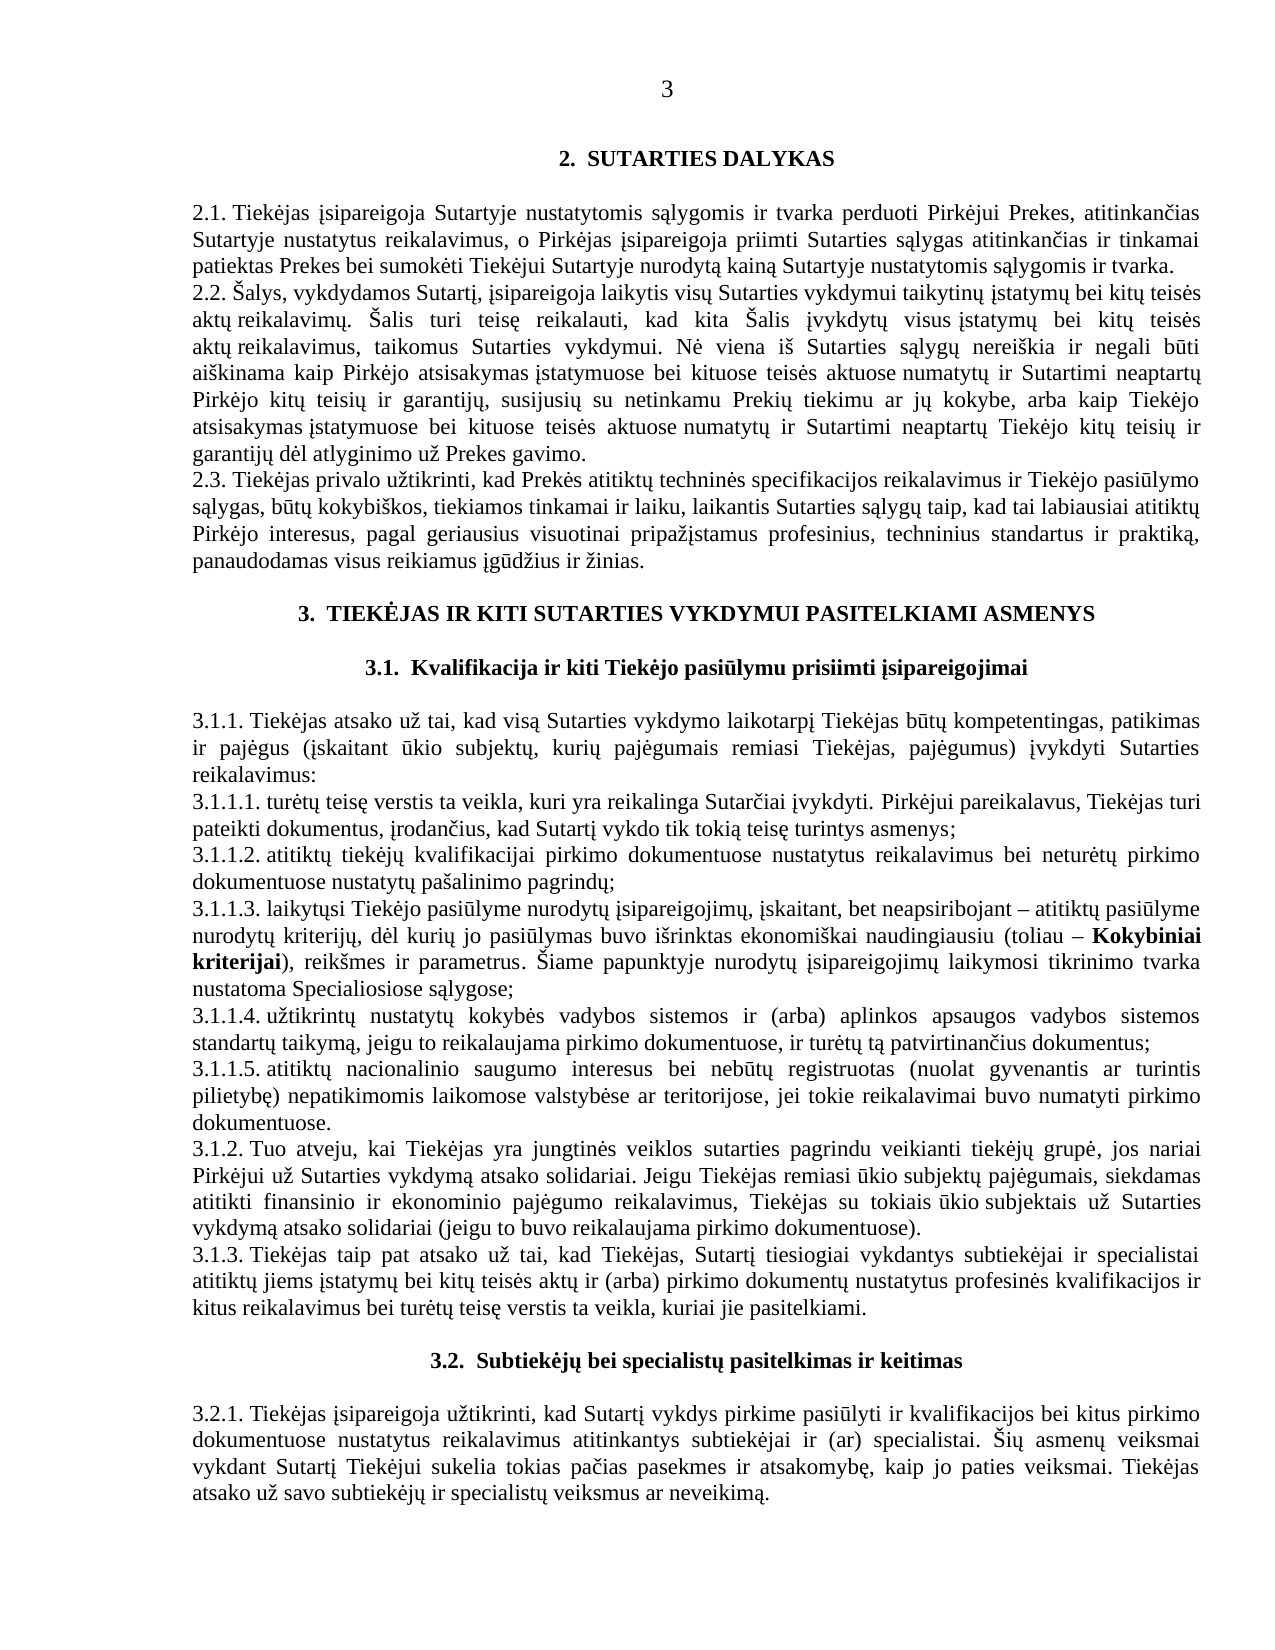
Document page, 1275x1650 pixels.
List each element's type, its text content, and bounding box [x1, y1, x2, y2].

text 3.2. Subtiekėjų bei specialistų pasitelkimas ir keitimas [192, 1347, 1201, 1373]
text 3.1. Kvalifikacija ir kiti Tiekėjo pasiūlymu prisiimti įsipareigojimai [192, 653, 1201, 680]
text 2.3. Tiekėjas privalo užtikrinti, kad Prekės atitiktų techninės specifikacijos reikalavimus ir Tiekėjo pasiūlymo sąlygas, būtų kokybiškos, tiekiamos tinkamai ir laiku, laikantis Sutarties sąlygų taip, kad tai labiausiai atitiktų Pirkėjo interesus, pagal geriausius visuotinai pripažįstamus profesinius, techninius standartus ir praktiką, panaudodamas visus reikiamus įgūdžius ir žinias. [192, 466, 1201, 573]
text 3. TIEKĖJAS IR KITI SUTARTIES VYKDYMUI PASITELKIAMI ASMENYS [192, 600, 1201, 627]
text 3.1.2. Tuo atveju, kai Tiekėjas yra jungtinės veiklos sutarties pagrindu veikianti tiekėjų grupė, jos nariai Pirkėjui už Sutarties vykdymą atsako solidariai. Jeigu Tiekėjas remiasi ūkio subjektų pajėgumais, siekdamas atitikti finansinio ir ekonominio pajėgumo reikalavimus, Tiekėjas su tokiais ūkio subjektais už Sutarties vykdymą atsako solidariai (jeigu to buvo reikalaujama pirkimo dokumentuose). [192, 1188, 1201, 1241]
text 3.1.1.5. atitiktų nacionalinio saugumo interesus bei nebūtų registruotas (nuolat gyvenantis ar turintis pilietybę) nepatikimomis laikomose valstybėse ar teritorijose, jei tokie reikalavimai buvo numatyti pirkimo dokumentuose. [192, 1055, 1201, 1135]
text 3.1.3. Tiekėjas taip pat atsako už tai, kad Tiekėjas, Sutartį tiesiogiai vykdantys subtiekėjai ir specialistai atitiktų jiems įstatymų bei kitų teisės aktų ir (arba) pirkimo dokumentų nustatytus profesinės kvalifikacijos ir kitus reikalavimus bei turėtų teisę verstis ta veikla, kuriai jie pasitelkiami. [192, 1241, 1201, 1320]
text 3.2.1. Tiekėjas įsipareigoja užtikrinti, kad Sutartį vykdys pirkime pasiūlyti ir kvalifikacijos bei kitus pirkimo dokumentuose nustatytus reikalavimus atitinkantys subtiekėjai ir (ar) specialistai. Šių asmenų veiksmai vykdant Sutartį Tiekėjui sukelia tokias pačias pasekmes ir atsakomybę, kaip jo paties veiksmai. Tiekėjas atsako už savo subtiekėjų ir specialistų veiksmus ar neveikimą. [192, 1400, 1201, 1506]
text 3.1.1.3. laikytųsi Tiekėjo pasiūlyme nurodytų įsipareigojimų, įskaitant, bet neapsiribojant – atitiktų pasiūlyme nurodytų kriterijų, dėl kurių jo pasiūlymas buvo išrinktas ekonomiškai naudingiausiu (toliau – Kokybiniai kriterijai), reikšmes ir parametrus. Šiame papunktyje nurodytų įsipareigojimų laikymosi tikrinimo tvarka nustatoma Specialiosiose sąlygose; [192, 894, 1201, 1002]
text 2.1. Tiekėjas įsipareigoja Sutartyje nustatytomis sąlygomis ir tvarka perduoti Pirkėjui Prekes, atitinkančias Sutartyje nustatytus reikalavimus, o Pirkėjas įsipareigoja priimti Sutarties sąlygas atitinkančias ir tinkamai patiektas Prekes bei sumokėti Tiekėjui Sutartyje nurodytą kainą Sutartyje nustatytomis sąlygomis ir tvarka. [192, 198, 1201, 279]
text 3.1.1. Tiekėjas atsako už tai, kad visą Sutarties vykdymo laikotarpį Tiekėjas būtų kompetentingas, patikimas ir pajėgus (įskaitant ūkio subjektų, kurių pajėgumais remiasi Tiekėjas, pajėgumus) įvykdyti Sutarties reikalavimus: [192, 707, 1201, 787]
text 3.1.1.4. užtikrintų nustatytų kokybės vadybos sistemos ir (arba) aplinkos apsaugos vadybos sistemos standartų taikymą, jeigu to reikalaujama pirkimo dokumentuose, ir turėtų tą patvirtinančius dokumentus; [192, 1002, 1201, 1055]
text 2. SUTARTIES DALYKAS [192, 145, 1201, 172]
text 3.1.2. Tuo atveju, kai Tiekėjas yra jungtinės veiklos sutarties pagrindu veikianti tiekėjų grupė, jos nariai Pirkėjui už Sutarties vykdymą atsako solidariai. Jeigu Tiekėjas remiasi ūkio subjektų pajėgumais, siekdamas atitikti finansinio ir ekonominio pajėgumo reikalavimus, Tiekėjas su tokiais ūkio subjektais už Sutarties vykdymą atsako solidariai (jeigu to buvo reikalaujama pirkimo dokumentuose). [192, 1135, 1201, 1188]
text 3.1.1.2. atitiktų tiekėjų kvalifikacijai pirkimo dokumentuose nustatytus reikalavimus bei neturėtų pirkimo dokumentuose nustatytų pašalinimo pagrindų; [192, 841, 1201, 894]
text 3.1.1.1. turėtų teisę verstis ta veikla, kuri yra reikalinga Sutarčiai įvykdyti. Pirkėjui pareikalavus, Tiekėjas turi pateikti dokumentus, įrodančius, kad Sutartį vykdo tik tokią teisę turintys asmenys; [192, 787, 1201, 841]
text 2.2. Šalys, vykdydamos Sutartį, įsipareigoja laikytis visų Sutarties vykdymui taikytinų įstatymų bei kitų teisės aktų reikalavimų. Šalis turi teisę reikalauti, kad kita Šalis įvykdytų visus įstatymų bei kitų teisės aktų reikalavimus, taikomus Sutarties vykdymui. Nė viena iš Sutarties sąlygų nereiškia ir negali būti aiškinama kaip Pirkėjo atsisakymas įstatymuose bei kituose teisės aktuose numatytų ir Sutartimi neaptartų Pirkėjo kitų teisių ir garantijų, susijusių su netinkamu Prekių tiekimu ar jų kokybe, arba kaip Tiekėjo atsisakymas įstatymuose bei kituose teisės aktuose numatytų ir Sutartimi neaptartų Tiekėjo kitų teisių ir garantijų dėl atlyginimo už Prekes gavimo. [192, 279, 1201, 466]
